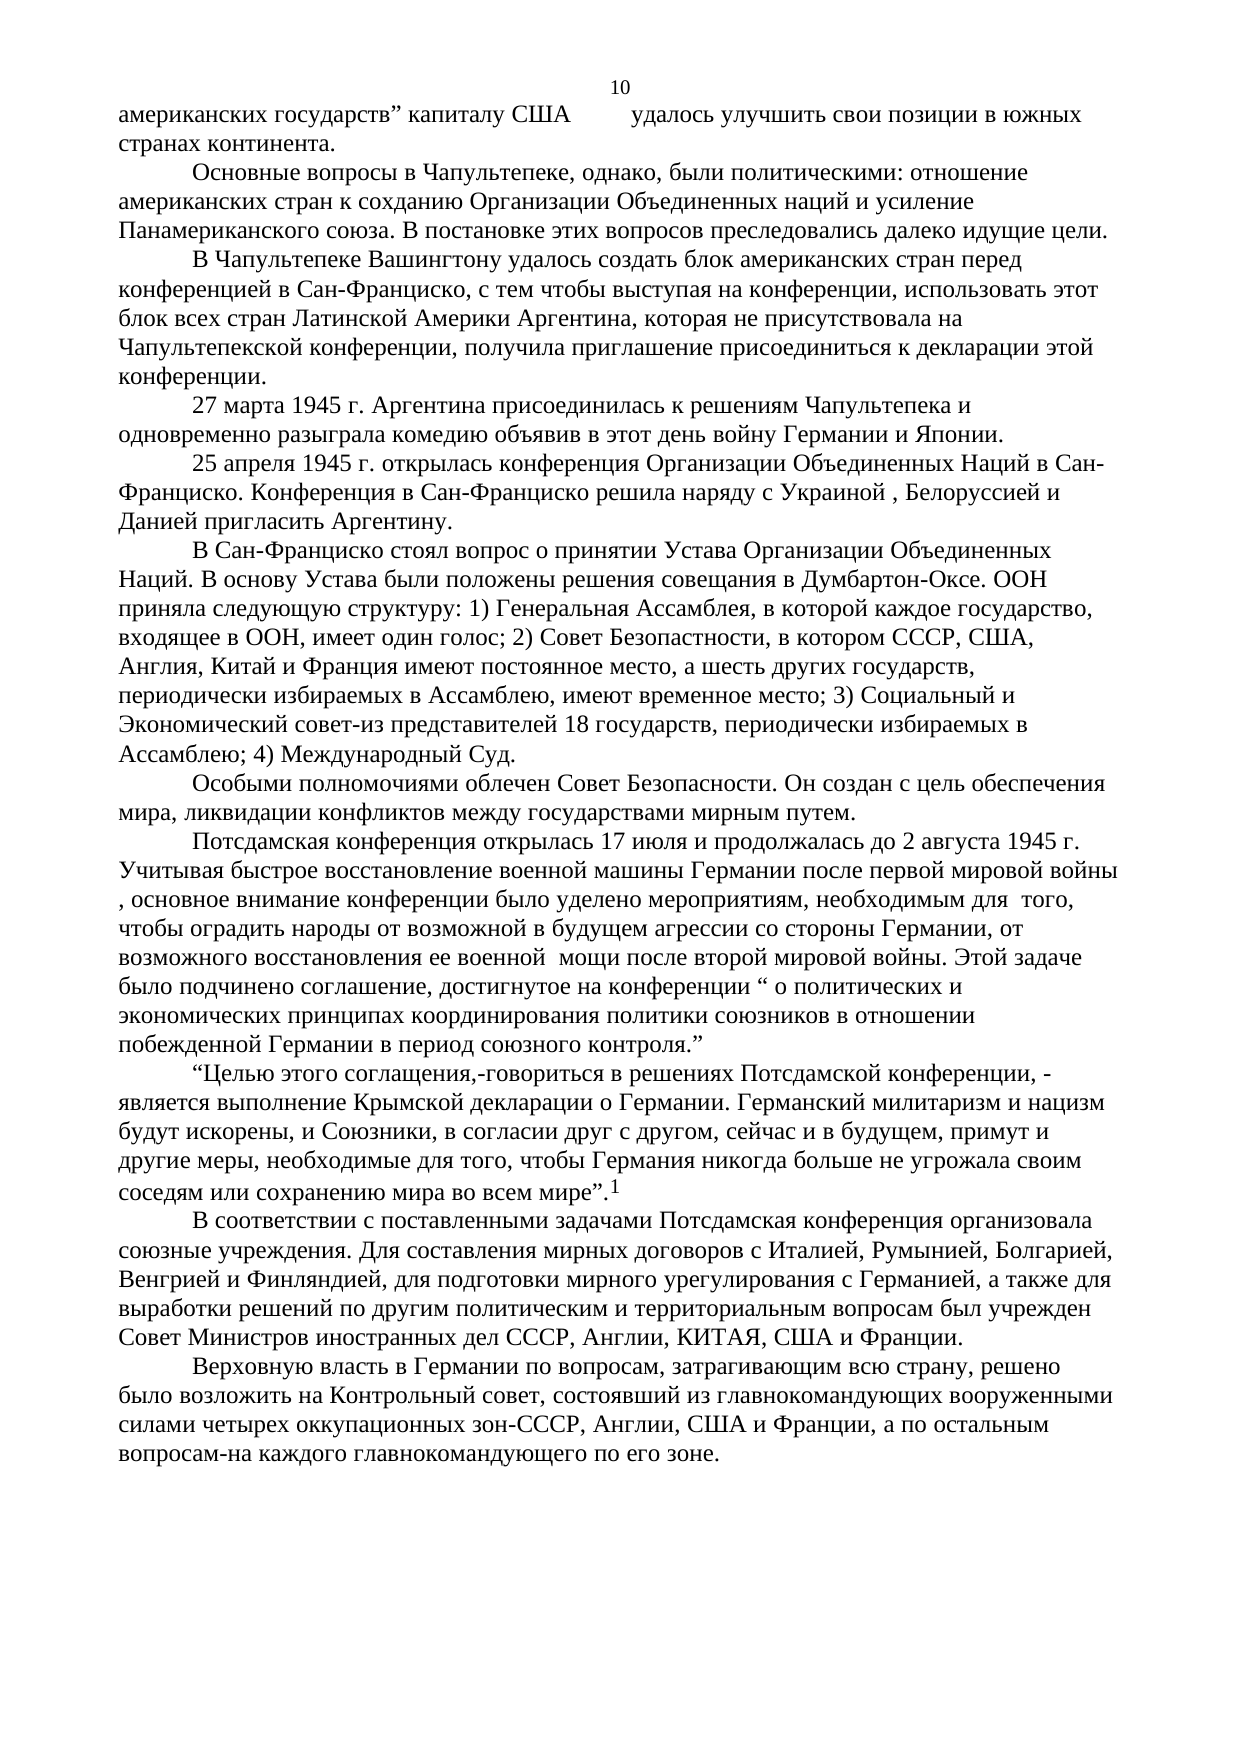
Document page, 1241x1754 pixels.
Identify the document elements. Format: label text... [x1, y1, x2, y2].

text В соответствии с поставленными задачами Потсдамская конференция организовала союзные учреждения. Для составления мирных договоров с Италией, Румынией, Болгарией, Венгрией и Финляндией, для подготовки мирного урегулирования с Германией, а также для выработки решений по другим политическим и территориальным вопросам был учрежден Совет Министров иностранных дел СССР, Англии, КИТАЯ, США и Франции. [118, 1205, 1122, 1351]
text 27 марта 1945 г. Аргентина присоединилась к решениям Чапультепека и одновременно разыграла комедию объявив в этот день войну Германии и Японии. [118, 390, 1122, 448]
text “Целью этого соглащения,-говориться в решениях Потсдамской конференции, - является выполнение Крымской декларации о Германии. Германский милитаризм и нацизм будут искорены, и Союзники, в согласии друг с другом, сейчас и в будущем, примут и другие меры, необходимые для того, чтобы Германия никогда больше не угрожала своим соседям или сохранению мира во всем мире”.1 [118, 1058, 1122, 1205]
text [118, 99, 1122, 157]
text Особыми полномочиями облечен Совет Безопасности. Он создан с цель обеспечения мира, ликвидации конфликтов между государствами мирным путем. [118, 767, 1122, 826]
text Основные вопросы в Чапультепеке, однако, были политическими: отношение американских стран к сохданию Организации Объединенных наций и усиление Панамериканского союза. В постановке этих вопросов преследовались далеко идущие цели. [118, 157, 1122, 244]
text В Сан-Франциско стоял вопрос о принятии Устава Организации Объединенных Наций. В основу Устава были положены решения совещания в Думбартон-Оксе. ООН приняла следующую структуру: 1) Генеральная Ассамблея, в которой каждое государство, входящее в ООН, имеет один голос; 2) Совет Безопастности, в котором СССР, США, Англия, Китай и Франция имеют постоянное место, а шесть других государств, периодически избираемых в Ассамблею, имеют временное место; 3) Социальный и Экономический совет-из представителей 18 государств, периодически избираемых в Ассамблею; 4) Международный Суд. [118, 535, 1122, 767]
text В Чапультепеке Вашингтону удалось создать блок американских стран перед конференцией в Сан-Франциско, с тем чтобы выступая на конференции, использовать этот блок всех стран Латинской Америки Аргентина, которая не присутствовала на Чапультепекской конференции, получила приглашение присоединиться к декларации этой конференции. [118, 244, 1122, 390]
text Верховную власть в Германии по вопросам, затрагивающим всю страну, решено было возложить на Контрольный совет, состоявший из главнокомандующих вооруженными силами четырех оккупационных зон-СССР, Англии, США и Франции, а по остальным вопросам-на каждого главнокомандующего по его зоне. [118, 1351, 1122, 1467]
text 25 апреля 1945 г. открылась конференция Организации Объединенных Наций в Сан-Франциско. Конференция в Сан-Франциско решила наряду с Украиной , Белоруссией и Данией пригласить Аргентину. [118, 448, 1122, 535]
text Потсдамская конференция открылась 17 июля и продолжалась до 2 августа 1945 г. Учитывая быстрое восстановление военной машины Германии после первой мировой войны , основное внимание конференции было уделено мероприятиям, необходимым для того, чтобы оградить народы от возможной в будущем агрессии со стороны Германии, от возможного восстановления ее военной мощи после второй мировой войны. Этой задаче было подчинено соглашение, достигнутое на конференции “ о политических и экономических принципах координирования политики союзников в отношении побежденной Германии в период союзного контроля.” [118, 826, 1122, 1058]
